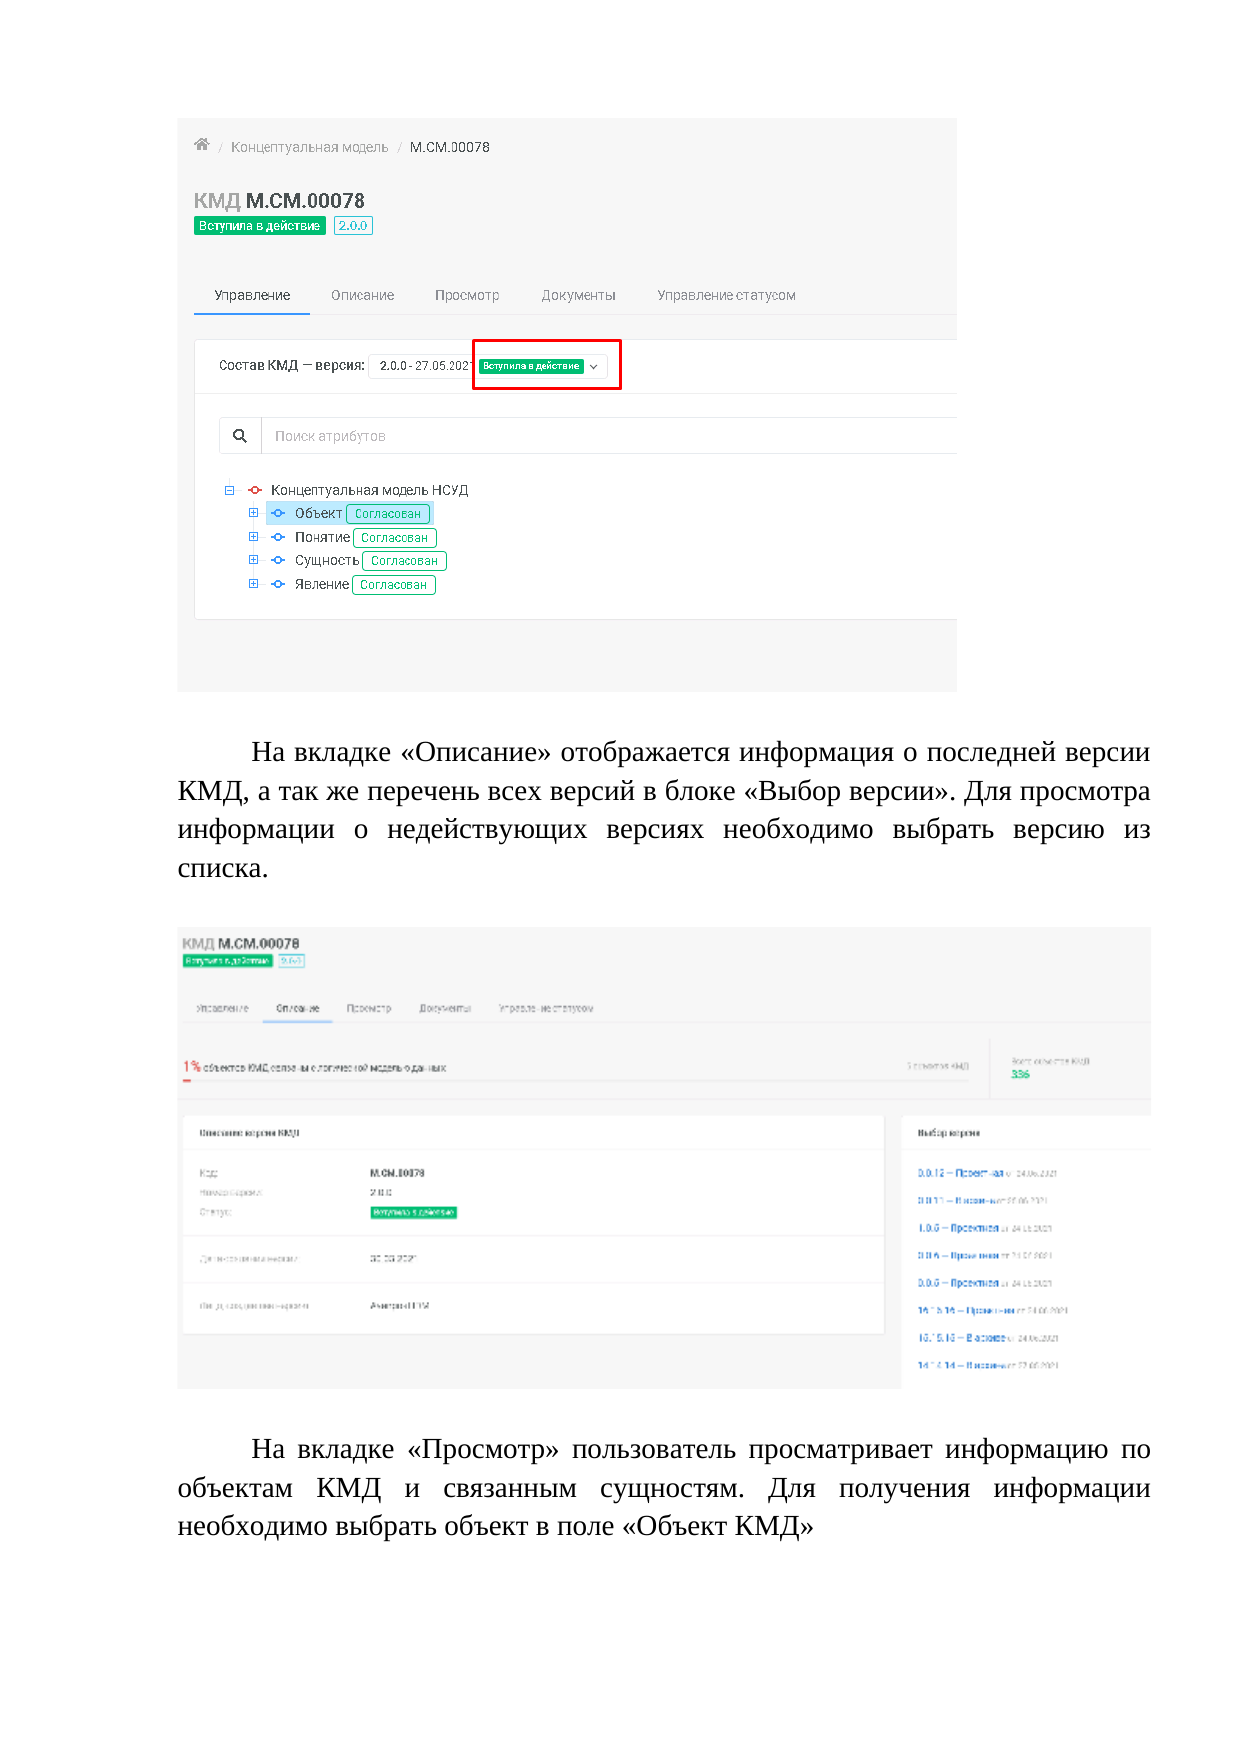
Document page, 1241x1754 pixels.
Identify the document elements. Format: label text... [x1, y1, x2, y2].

text На вкладке «Описание» отображается информация о последней версии КМД, а так же перечень всех версий в блоке «Выбор версии». Для просмотра информации о недействующих версиях необходимо выбрать версию из списка. [177, 734, 1152, 883]
text На вкладке «Просмотр» пользователь просматривает информацию по объектам КМД и связанным сущностям. Для получения информации необходимо выбрать объект в поле «Объект КМД» [177, 1431, 1152, 1542]
picture [177, 927, 1152, 1389]
picture [177, 118, 957, 692]
